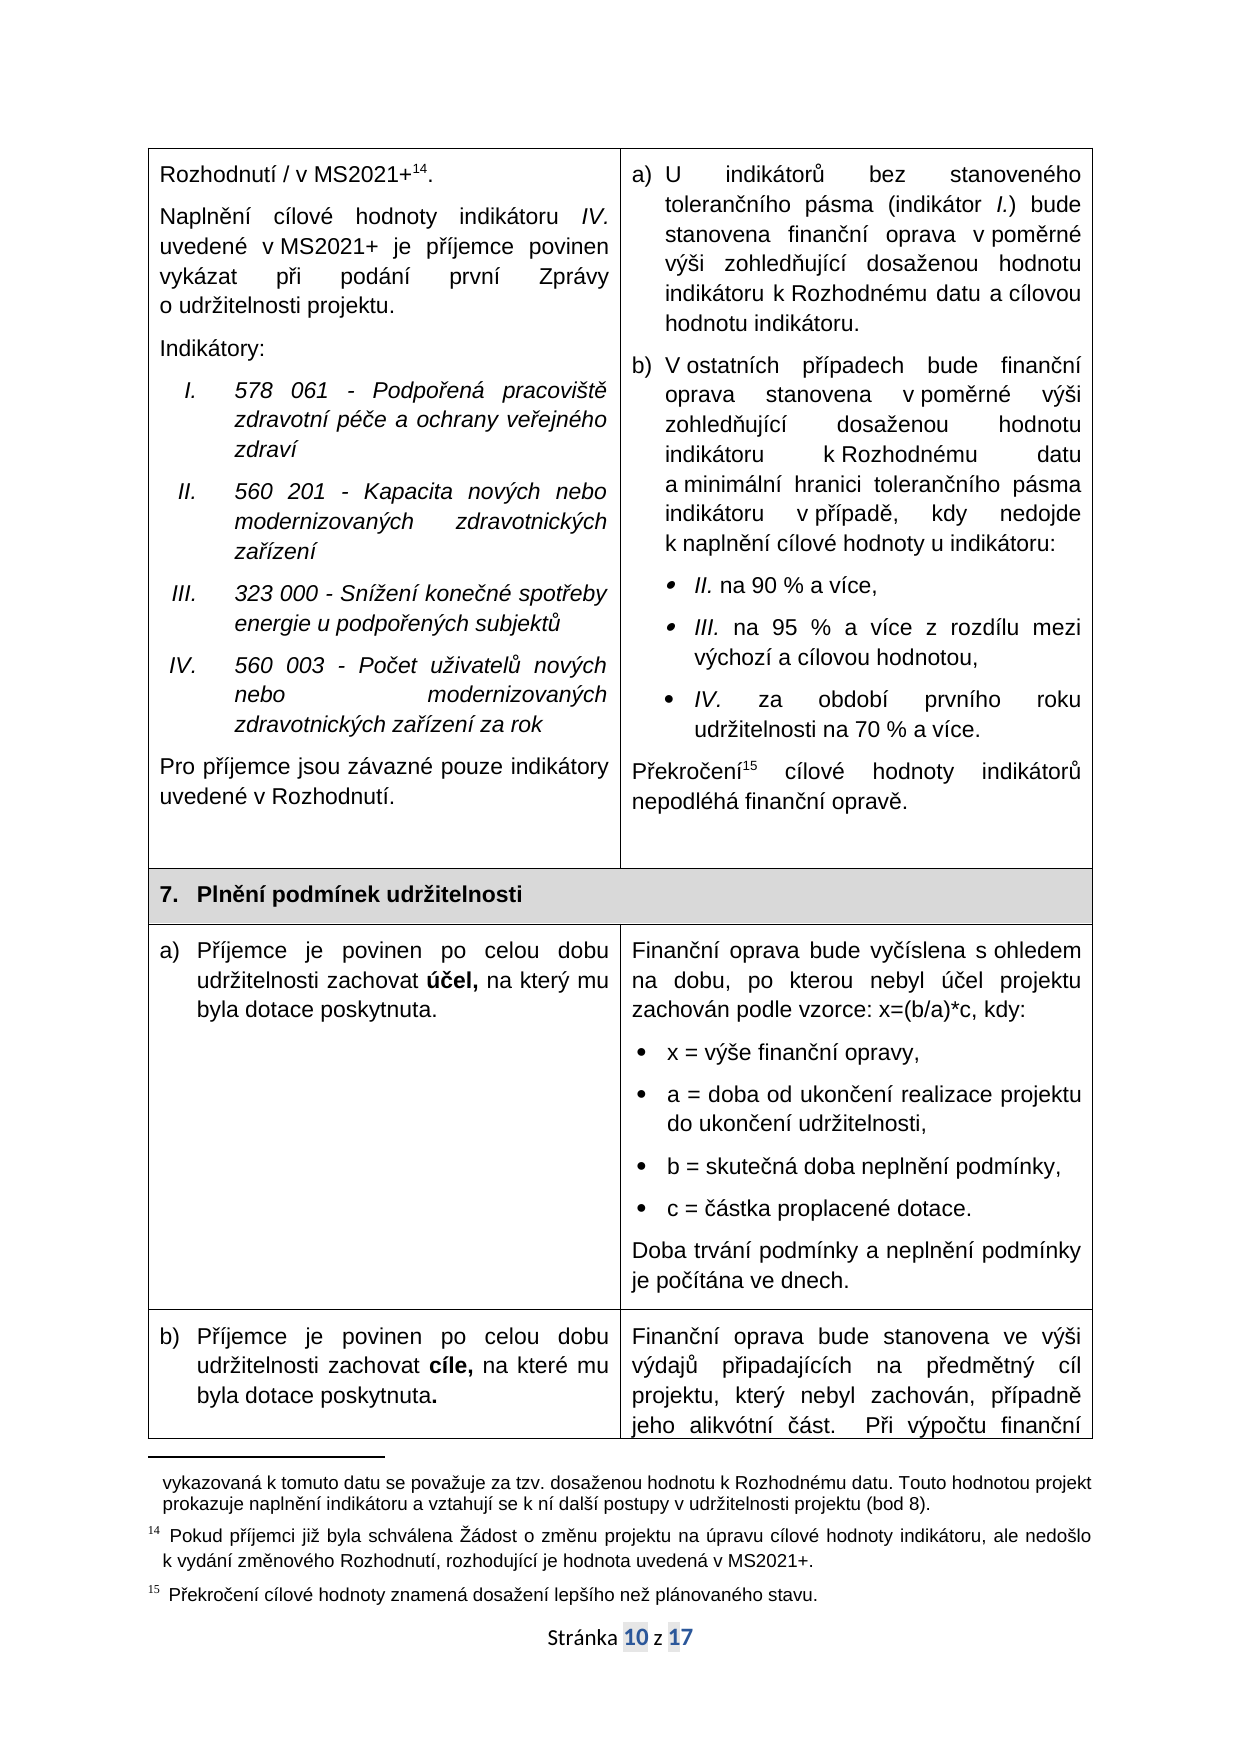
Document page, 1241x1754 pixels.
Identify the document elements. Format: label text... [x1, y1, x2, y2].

table_cell Finanční oprava bude vyčíslena s ohledem na dobu, po kterou nebyl účel projektu zachován podle vzorce: x=(b/a)*c, kdy: x = výše finanční opravy, a = doba od ukončení realizace projektu do ukončení udržitelnosti, b = skutečná doba neplnění podmínky, c = částka proplacené dotace. Doba trvání podmínky a neplnění podmínky je počítána ve dnech. [621, 925, 1092, 1309]
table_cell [621, 1310, 1092, 1438]
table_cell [621, 149, 1092, 867]
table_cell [149, 1310, 620, 1438]
table_cell Plnění podmínek udržitelnosti [149, 869, 1092, 923]
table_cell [149, 149, 620, 867]
table_cell Příjemce je povinen po celou dobu udržitelnosti zachovat účel, na který mu byla dotace poskytnuta. [149, 925, 620, 1309]
